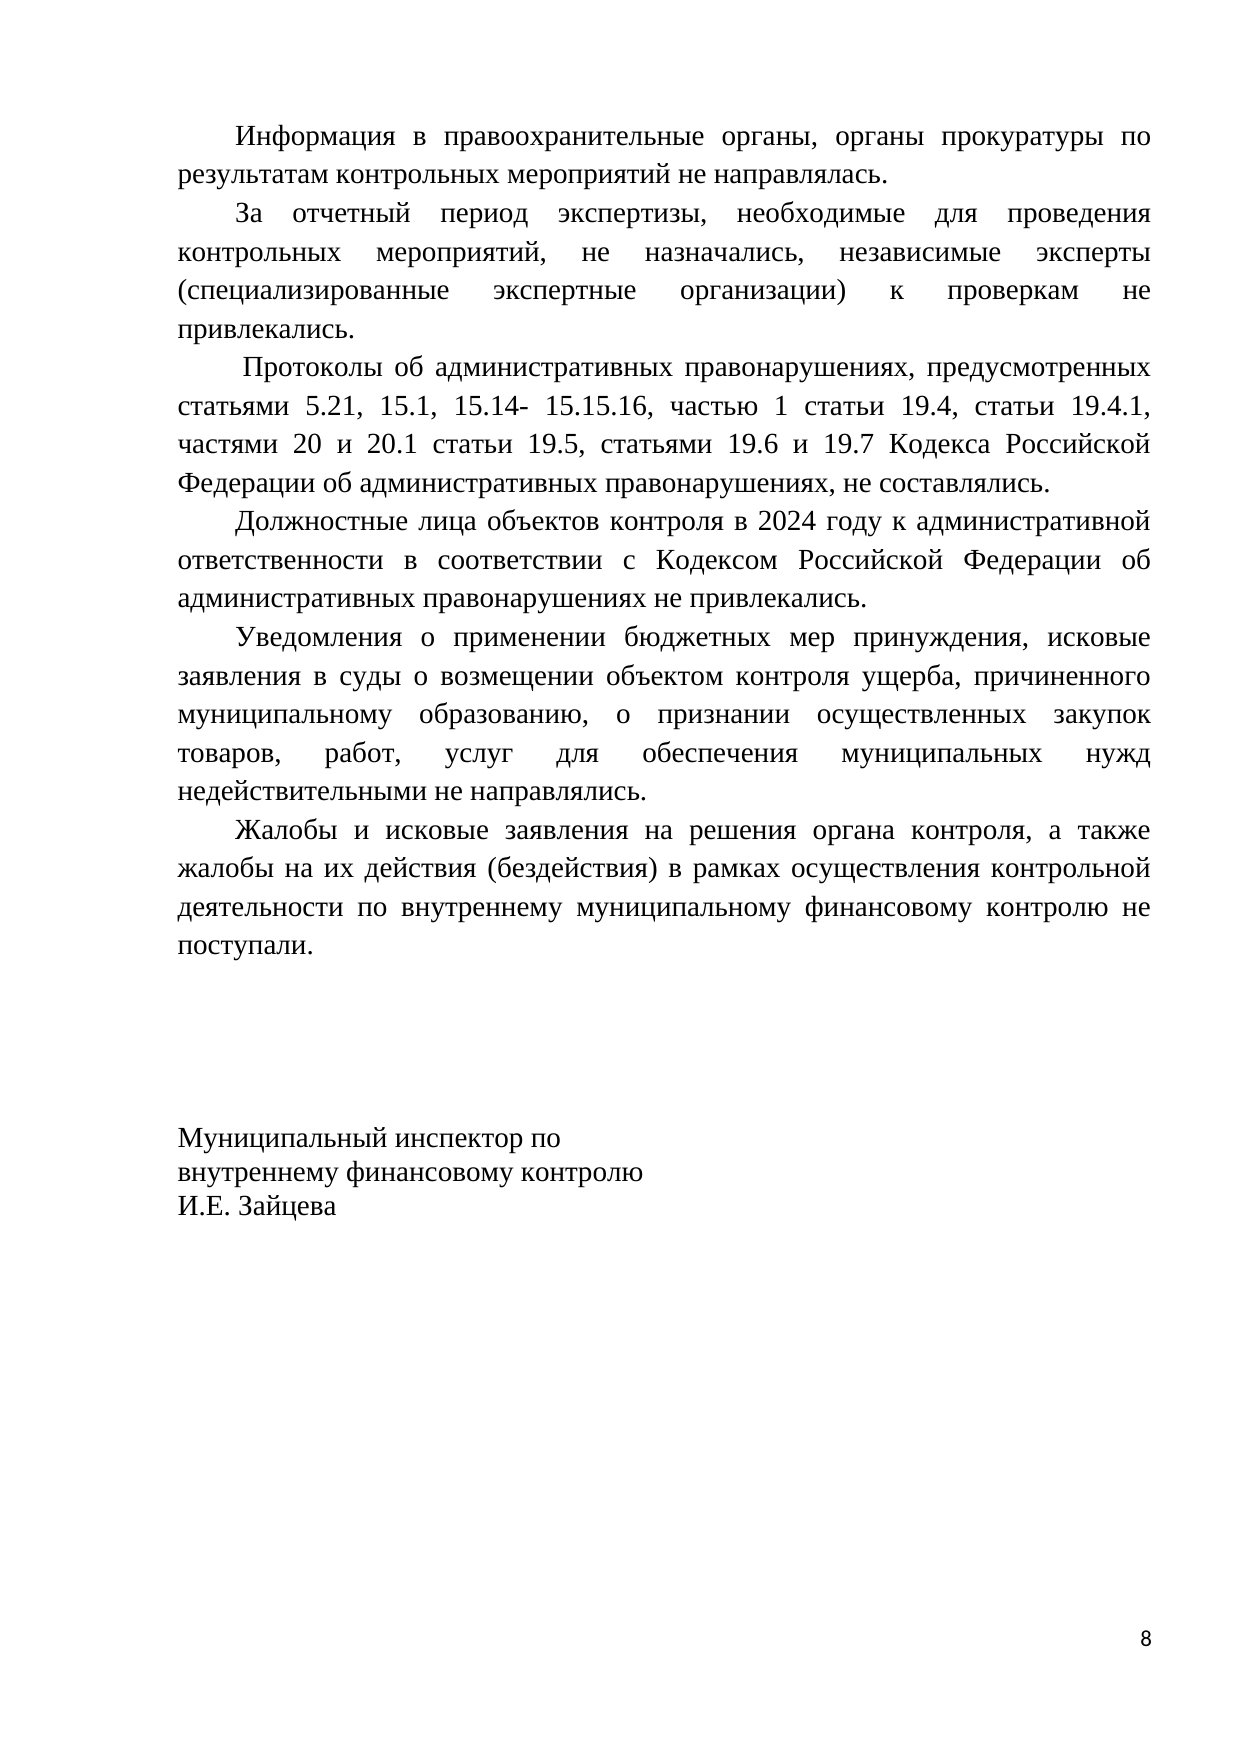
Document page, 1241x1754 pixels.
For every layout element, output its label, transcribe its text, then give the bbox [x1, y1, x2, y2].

text Муниципальный инспектор по [177, 1121, 1152, 1154]
text Жалобы и исковые заявления на решения органа контроля, а также жалобы на их действия (бездействия) в рамках осуществления контрольной деятельности по внутреннему муниципальному финансовому контролю не поступали. [177, 812, 1152, 961]
text Информация в правоохранительные органы, органы прокуратуры по результатам контрольных мероприятий не направлялась. [177, 118, 1152, 190]
text Должностные лица объектов контроля в 2024 году к административной ответственности в соответствии с Кодексом Российской Федерации об административных правонарушениях не привлекались. [177, 503, 1152, 614]
text Уведомления о применении бюджетных мер принуждения, исковые заявления в суды о возмещении объектом контроля ущерба, причиненного муниципальному образованию, о признании осуществленных закупок товаров, работ, услуг для обеспечения муниципальных нужд недействительными не направлялись. [177, 619, 1152, 807]
text За отчетный период экспертизы, необходимые для проведения контрольных мероприятий, не назначались, независимые эксперты (специализированные экспертные организации) к проверкам не привлекались. [177, 195, 1152, 344]
text Протоколы об административных правонарушениях, предусмотренных статьями 5.21, 15.1, 15.14- 15.15.16, частью 1 статьи 19.4, статьи 19.4.1, частями 20 и 20.1 статьи 19.5, статьями 19.6 и 19.7 Кодекса Российской Федерации об административных правонарушениях, не составлялись. [177, 349, 1152, 498]
text внутреннему финансовому контролю И.Е. Зайцева [177, 1154, 1152, 1221]
